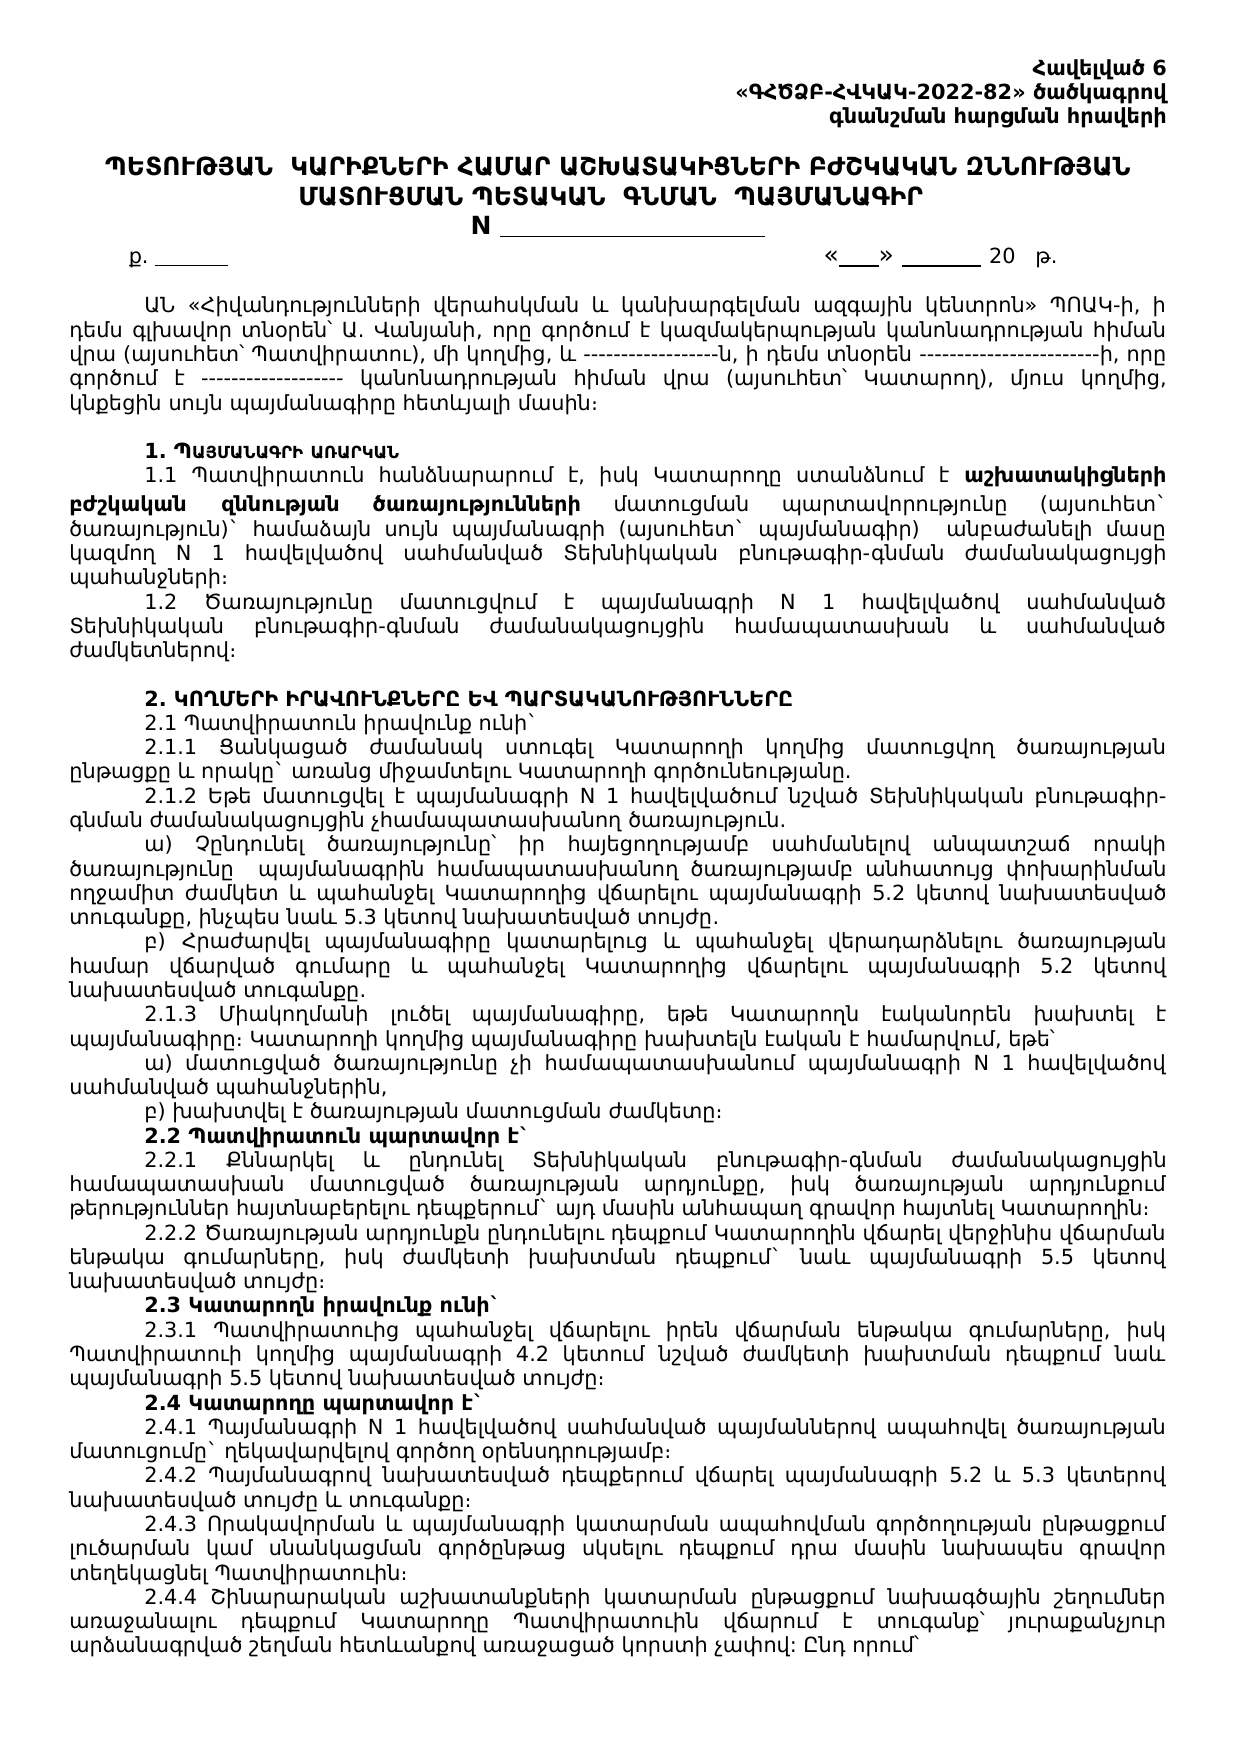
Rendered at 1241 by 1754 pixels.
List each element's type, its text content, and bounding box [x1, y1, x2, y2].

text 2.3.1 Պատվիրատուից պահանջել վճարելու իրեն վճարման ենթակա գումարները, իսկ Պատվիրատուի կողմից պայմանագրի 4.2 կետում նշված ժամկետի խախտման դեպքում նաև պայմանագրի 5.5 կետով նախատեսված տույժը։ [69, 1318, 1167, 1391]
text «ԳՀԾՁԲ-ՀՎԿԱԿ-2022-82» ծածկագրով [69, 80, 1167, 104]
text 2.4 Կատարողը պարտավոր է` [69, 1391, 1167, 1415]
text գնանշման հարցման հրավերի [69, 104, 1167, 128]
text N [54, 211, 1167, 240]
text ա) Չընդունել ծառայությունը՝ իր հայեցողությամբ սահմանելով անպատշաճ որակի ծառայությունը պայմանագրին համապատասխանող ծառայությամբ անհատույց փոխարինման ողջամիտ ժամկետ և պահանջել Կատարողից վճարելու պայմանագրի 5.2 կետով նախատեսված տուգանքը, ինչպես նաև 5.3 կետով նախատեսված տույժը. [69, 832, 1167, 929]
text ԱՆ «Հիվանդությունների վերահսկման և կանխարգելման ազգային կենտրոն» ՊՈԱԿ-ի, ի դեմս գլխավոր տնօրեն՝ Ա. Վանյանի, որը գործում է կազմակերպության կանոնադրության հիման վրա (այսուհետ՝ Պատվիրատու), մի կողմից, և ------------------ն, ի դեմս տնօրեն ------------------------ի, որը գործում է ------------------- կանոնադրության հիման վրա (այսուհետ՝ Կատարող), մյուս կողմից, կնքեցին սույն պայմանագիրը հետևյալի մասին։ [69, 293, 1167, 415]
text Հավելված 6 [69, 56, 1167, 80]
text 1.2 Ծառայությունը մատուցվում է պայմանագրի N 1 հավելվածով սահմանված Տեխնիկական բնութագիր-գնման ժամանակացույցին համապատասխան և սահմանված ժամկետներով։ [69, 590, 1167, 662]
text 2.4.2 Պայմանագրով նախատեսված դեպքերում վճարել պայմանագրի 5.2 և 5.3 կետերով նախատեսված տույժը և տուգանքը։ [69, 1463, 1167, 1512]
text 2. ԿՈՂՄԵՐԻ ԻՐԱՎՈՒՆՔՆԵՐԸ ԵՎ ՊԱՐՏԱԿԱՆՈՒԹՅՈՒՆՆԵՐԸ [69, 687, 1167, 711]
text 2.2 Պատվիրատուն պարտավոր է` [69, 1124, 1167, 1148]
text 1. Պայմանագրի առարկան [69, 439, 1167, 463]
text 2.2.2 Ծառայության արդյունքն ընդունելու դեպքում Կատարողին վճարել վերջինիս վճարման ենթակա գումարները, իսկ ժամկետի խախտման դեպքում` նաև պայմանագրի 5.5 կետով նախատեսված տույժը։ [69, 1221, 1167, 1293]
text բ) Հրաժարվել պայմանագիրը կատարելուց և պահանջել վերադարձնելու ծառայության համար վճարված գումարը և պահանջել Կատարողից վճարելու պայմանագրի 5.2 կետով նախատեսված տուգանքը. [69, 929, 1167, 1002]
text 2.3 Կատարողն իրավունք ունի` [69, 1293, 1167, 1318]
text ա) մատուցված ծառայությունը չի համապատասխանում պայմանագրի N 1 հավելվածով սահմանված պահանջներին, [69, 1051, 1167, 1099]
text բ) խախտվել է ծառայության մատուցման ժամկետը։ [69, 1099, 1167, 1124]
text 2.2.1 Քննարկել և ընդունել Տեխնիկական բնութագիր-գնման ժամանակացույցին համապատասխան մատուցված ծառայության արդյունքը, իսկ ծառայության արդյունքում թերություններ հայտնաբերելու դեպքերում` այդ մասին անհապաղ գրավոր հայտնել Կատարողին։ [69, 1148, 1167, 1221]
text 2.4.1 Պայմանագրի N 1 հավելվածով սահմանված պայմաններով ապահովել ծառայության մատուցումը` ղեկավարվելով գործող օրենսդրությամբ։ [69, 1415, 1167, 1463]
text 2.1.2 Եթե մատուցվել է պայմանագրի N 1 հավելվածում նշված Տեխնիկական բնութագիր-գնման ժամանակացույցին չհամապատասխանող ծառայություն. [69, 784, 1167, 832]
text 2.4.3 Որակավորման և պայմանագրի կատարման ապահովման գործողության ընթացքում լուծարման կամ սնանկացման գործընթաց սկսելու դեպքում դրա մասին նախապես գրավոր տեղեկացնել Պատվիրատուին։ [69, 1512, 1167, 1585]
text 2.1.1 Ցանկացած ժամանակ ստուգել Կատարողի կողմից մատուցվող ծառայության ընթացքը և որակը` առանց միջամտելու Կատարողի գործունեությանը. [69, 735, 1167, 784]
text 2.4.4 Շինարարական աշխատանքների կատարման ընթացքում նախագծային շեղումներ առաջանալու դեպքում Կատարողը Պատվիրատուին վճարում է տուգանք՝ յուրաքանչյուր արձանագրված շեղման հետևանքով առաջացած կորստի չափով: Ընդ որում՝ [69, 1585, 1167, 1658]
text ՊԵՏՈՒԹՅԱՆ ԿԱՐԻՔՆԵՐԻ ՀԱՄԱՐ ԱՇԽԱՏԱԿԻՑՆԵՐԻ ԲԺՇԿԱԿԱՆ ԶՆՆՈՒԹՅԱՆ ՄԱՏՈՒՑՄԱՆ ՊԵՏԱԿԱՆ ԳՆՄԱՆ ՊԱՅՄԱՆԱԳԻՐ [54, 153, 1167, 211]
text 2.1.3 Միակողմանի լուծել պայմանագիրը, եթե Կատարողն էականորեն խախտել է պայմանագիրը։ Կատարողի կողմից պայմանագիրը խախտելն էական է համարվում, եթե՝ [69, 1002, 1167, 1051]
text ք. « » 20 թ. [69, 240, 1167, 269]
text 2.1 Պատվիրատուն իրավունք ունի` [69, 711, 1167, 735]
text 1.1 Պատվիրատուն հանձնարարում է, իսկ Կատարողը ստանձնում է աշխատակիցների բժշկական զննության ծառայությունների մատուցման պարտավորությունը (այսուհետ` ծառայություն)` համաձայն սույն պայմանագրի (այսուհետ` պայմանագիր) անբաժանելի մասը կազմող N 1 հավելվածով սահմանված Տեխնիկական բնութագիր-գնման ժամանակացույցի պահանջների։ [69, 463, 1167, 590]
